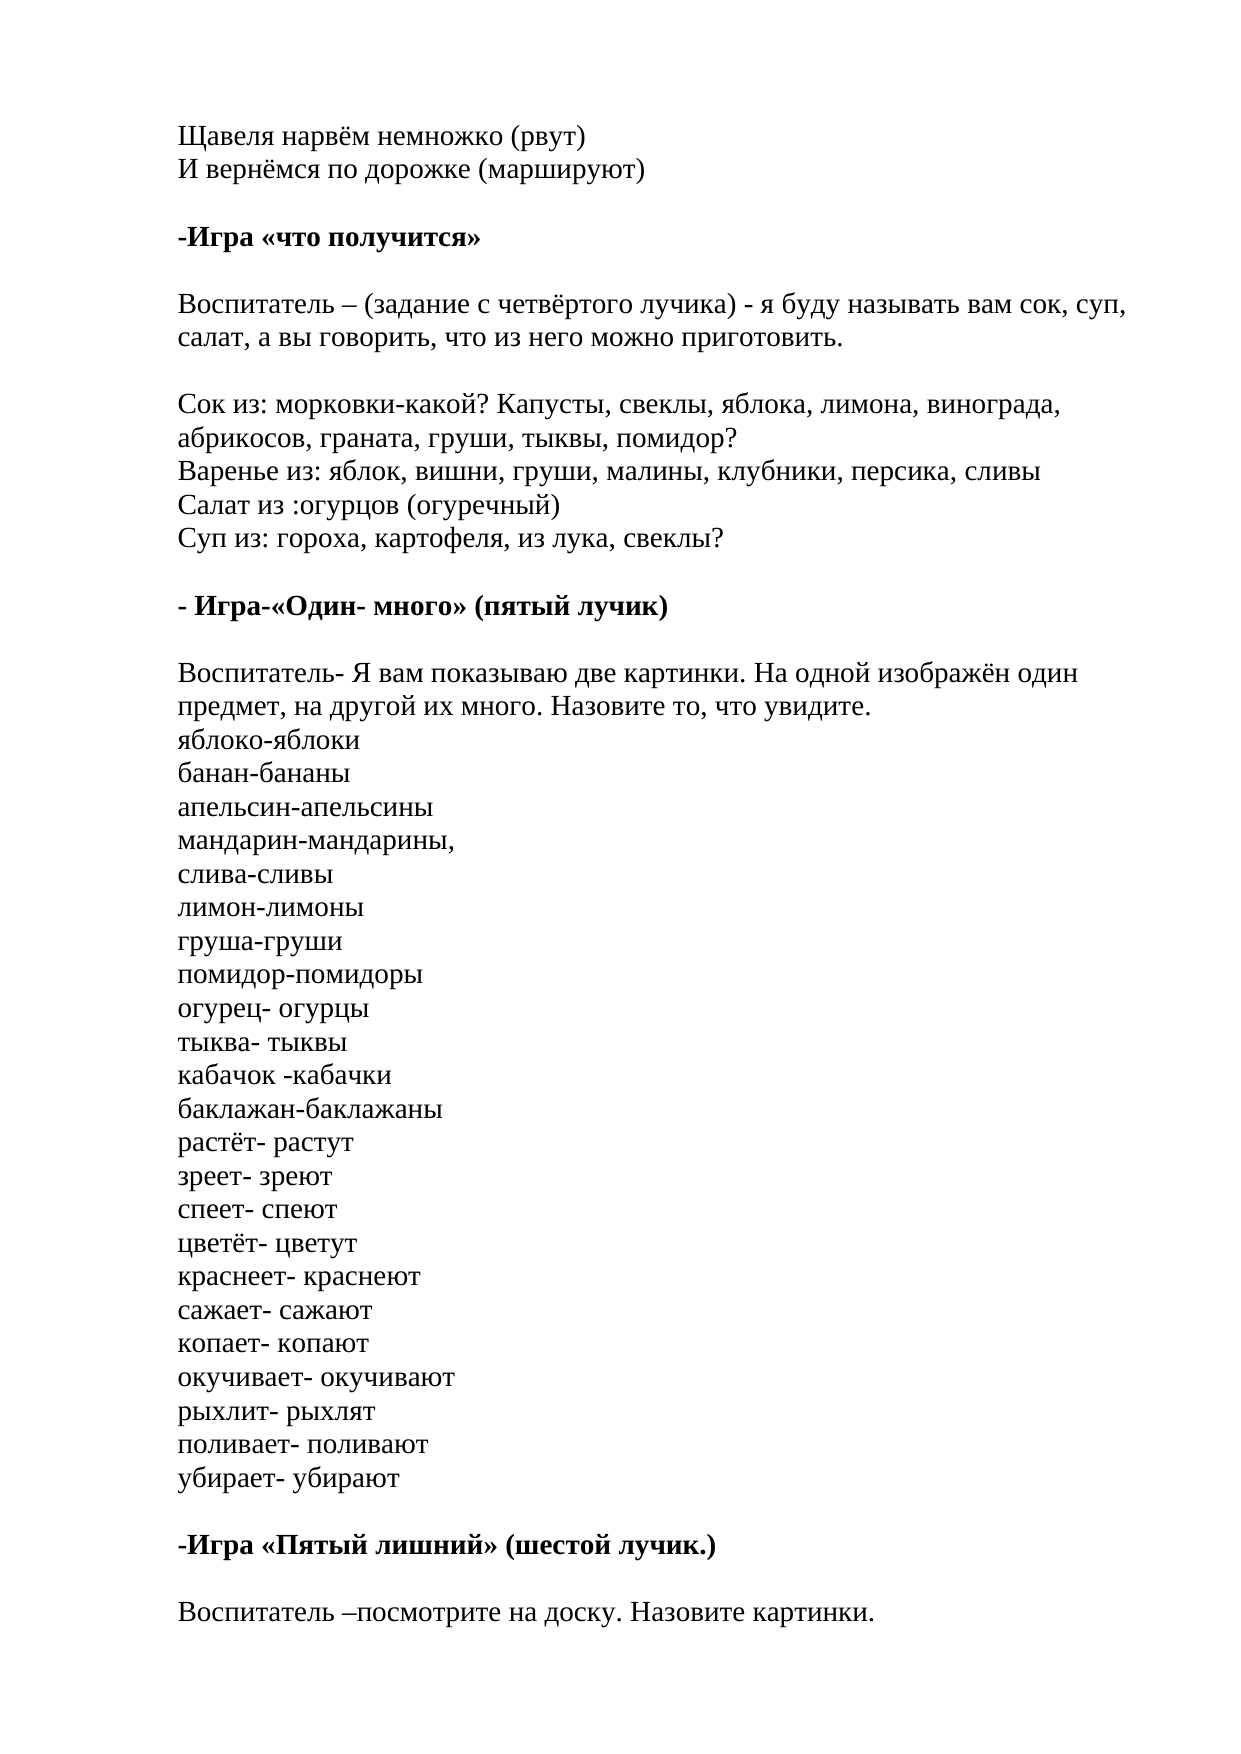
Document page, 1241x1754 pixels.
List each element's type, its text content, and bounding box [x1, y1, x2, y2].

text зреет- зреют [177, 1158, 1152, 1191]
text Суп из: гороха, картофеля, из лука, свеклы? [177, 521, 1152, 554]
text поливает- поливают [177, 1426, 1152, 1460]
text лимон-лимоны [177, 889, 1152, 923]
text спеет- спеют [177, 1191, 1152, 1225]
text Щавеля нарвём немножко (рвут) [177, 118, 1152, 152]
text помидор-помидоры [177, 957, 1152, 990]
text Воспитатель –посмотрите на доску. Назовите картинки. [177, 1594, 1152, 1627]
text Воспитатель – (задание с четвёртого лучика) - я буду называть вам сок, суп, салат, а вы говорить, что из него можно приготовить. [177, 286, 1152, 353]
text груша-груши [177, 923, 1152, 957]
text окучивает- окучивают [177, 1359, 1152, 1393]
text И вернёмся по дорожке (маршируют) [177, 152, 1152, 185]
text сажает- сажают [177, 1292, 1152, 1326]
text апельсин-апельсины [177, 789, 1152, 822]
text огурец- огурцы [177, 990, 1152, 1024]
text баклажан-баклажаны [177, 1091, 1152, 1124]
text убирает- убирают [177, 1460, 1152, 1493]
text -Игра «Пятый лишний» (шестой лучик.) [177, 1527, 1152, 1560]
text краснеет- краснеют [177, 1258, 1152, 1292]
text Воспитатель- Я вам показываю две картинки. На одной изображён один предмет, на другой их много. Назовите то, что увидите. [177, 655, 1152, 722]
text -Игра «что получится» [177, 219, 1152, 252]
text мандарин-мандарины, [177, 822, 1152, 856]
text Сок из: морковки-какой? Капусты, свеклы, яблока, лимона, винограда, абрикосов, граната, груши, тыквы, помидор? [177, 386, 1152, 453]
text слива-сливы [177, 856, 1152, 889]
text банан-бананы [177, 755, 1152, 789]
text - Игра-«Один- много» (пятый лучик) [177, 588, 1152, 621]
text тыква- тыквы [177, 1024, 1152, 1057]
text кабачок -кабачки [177, 1057, 1152, 1091]
text цветёт- цветут [177, 1225, 1152, 1258]
text рыхлит- рыхлят [177, 1393, 1152, 1426]
text растёт- растут [177, 1124, 1152, 1158]
text яблоко-яблоки [177, 722, 1152, 755]
text Салат из :огурцов (огуречный) [177, 487, 1152, 521]
text Варенье из: яблок, вишни, груши, малины, клубники, персика, сливы [177, 453, 1152, 487]
text копает- копают [177, 1326, 1152, 1359]
